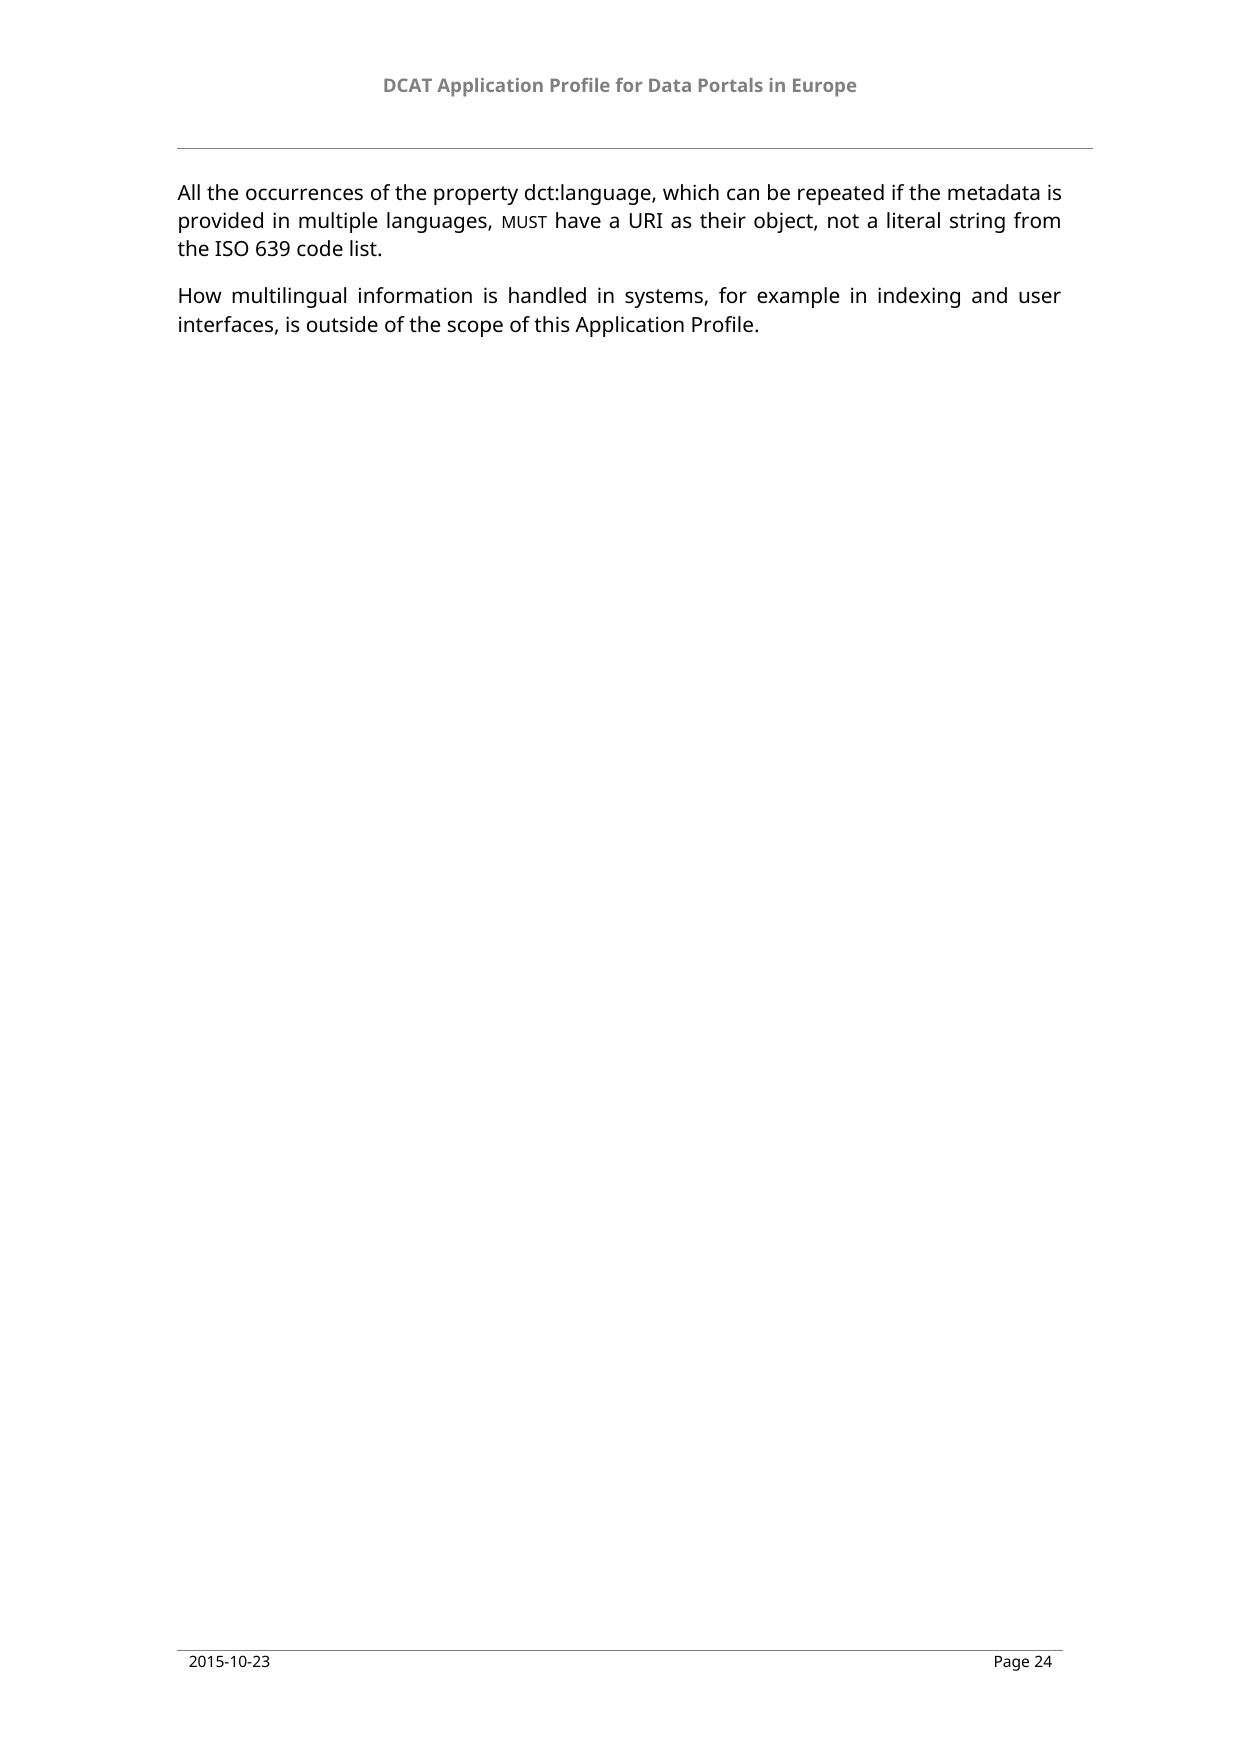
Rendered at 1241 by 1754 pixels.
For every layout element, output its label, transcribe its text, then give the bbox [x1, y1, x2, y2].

text All the occurrences of the property dct:language, which can be repeated if the metadata is provided in multiple languages, must have a URI as their object, not a literal string from the ISO 639 code list. [177, 178, 1063, 263]
text How multilingual information is handled in systems, for example in indexing and user interfaces, is outside of the scope of this Application Profile. [177, 282, 1063, 338]
